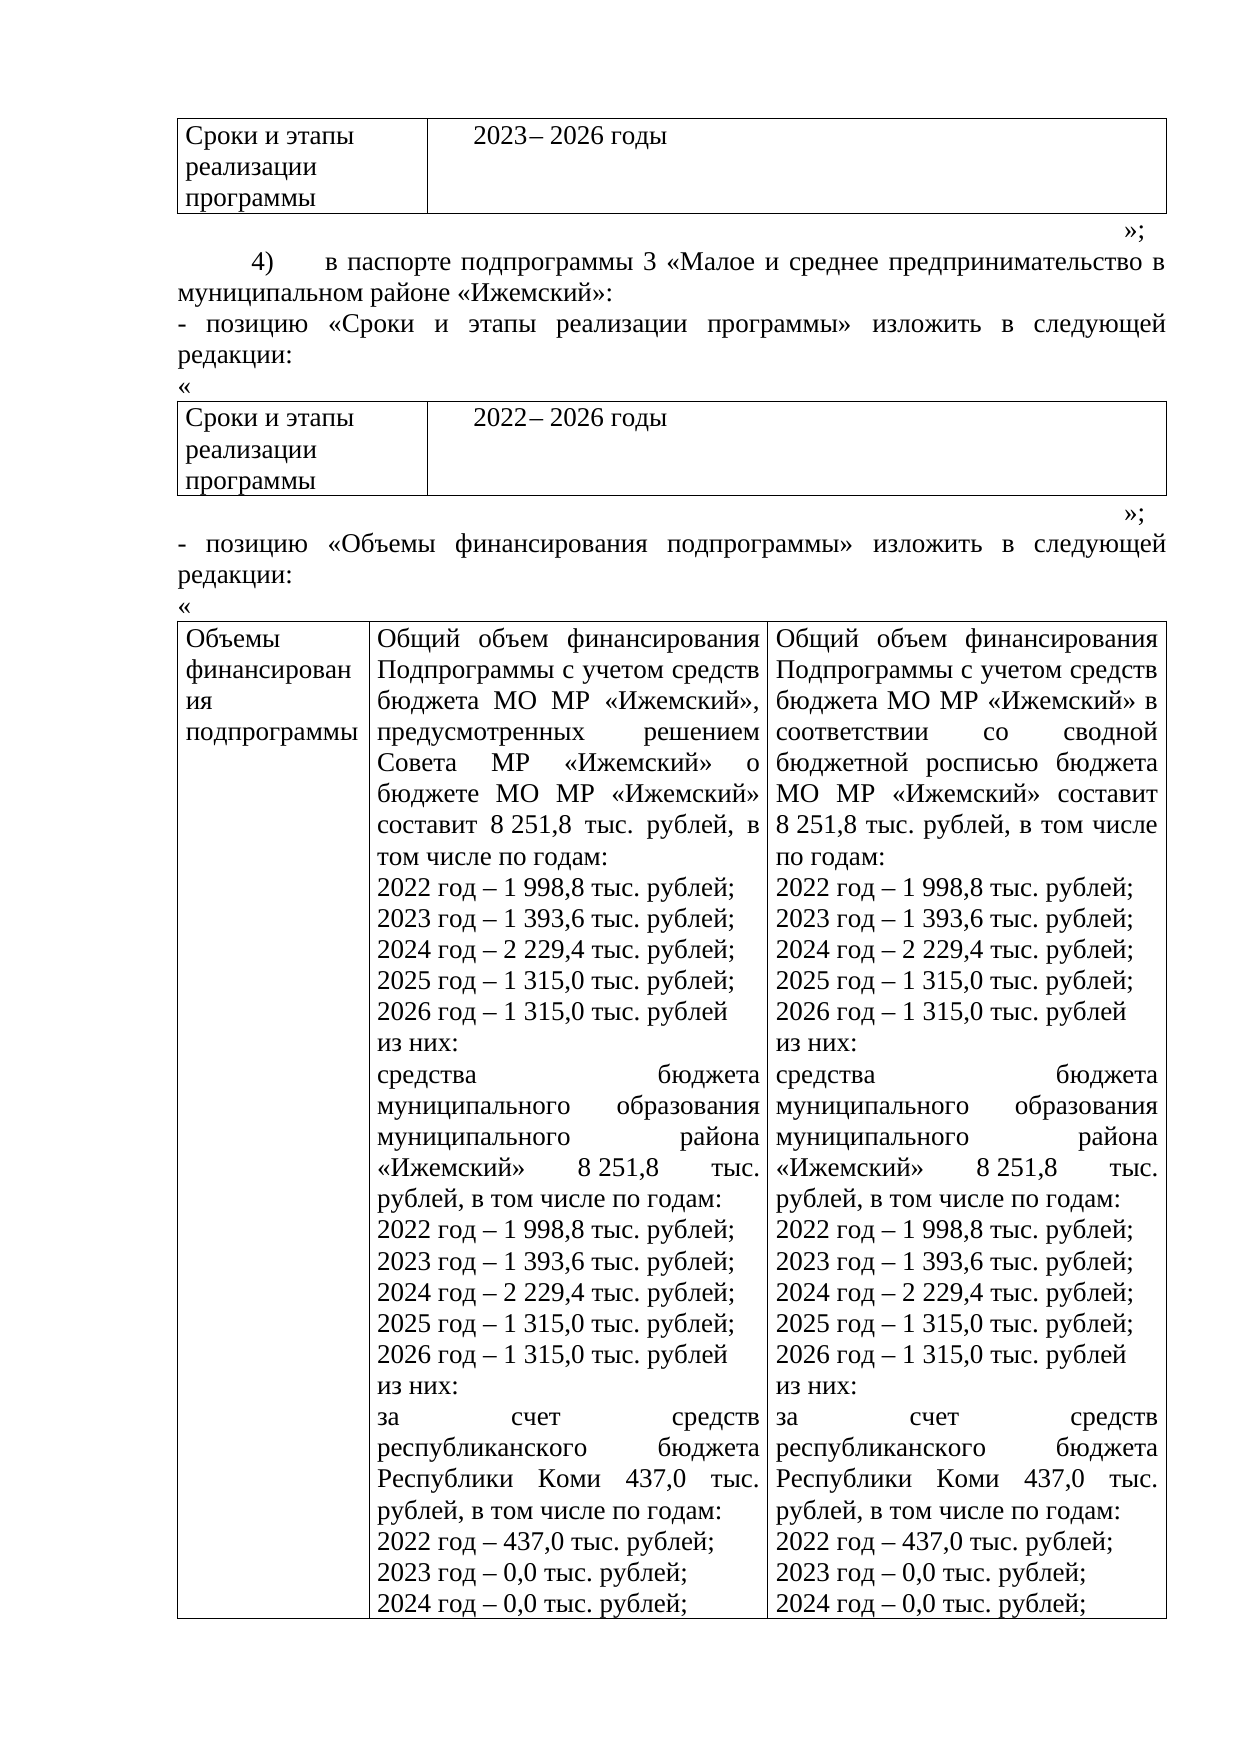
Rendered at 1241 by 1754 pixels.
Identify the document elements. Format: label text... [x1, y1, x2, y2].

text - позицию «Объемы финансирования подпрограммы» изложить в следующей редакции: [177, 527, 1167, 589]
table_header Сроки и этапы реализации программы [178, 119, 427, 213]
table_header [370, 622, 767, 1618]
text »; [252, 496, 1167, 527]
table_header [178, 622, 369, 1618]
table_header – 2026 годы [428, 402, 1166, 495]
table_header Сроки и этапы реализации программы [178, 402, 427, 495]
text « [177, 369, 1167, 401]
text »; [252, 214, 1167, 245]
text - позицию «Сроки и этапы реализации программы» изложить в следующей редакции: [177, 307, 1167, 369]
list в паспорте подпрограммы 3 «Малое и среднее предпринимательство в муниципальном районе «Ижемский»: [177, 245, 1167, 307]
table_header – 2026 годы [428, 119, 1166, 213]
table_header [768, 622, 1166, 1618]
text « [177, 589, 1167, 621]
